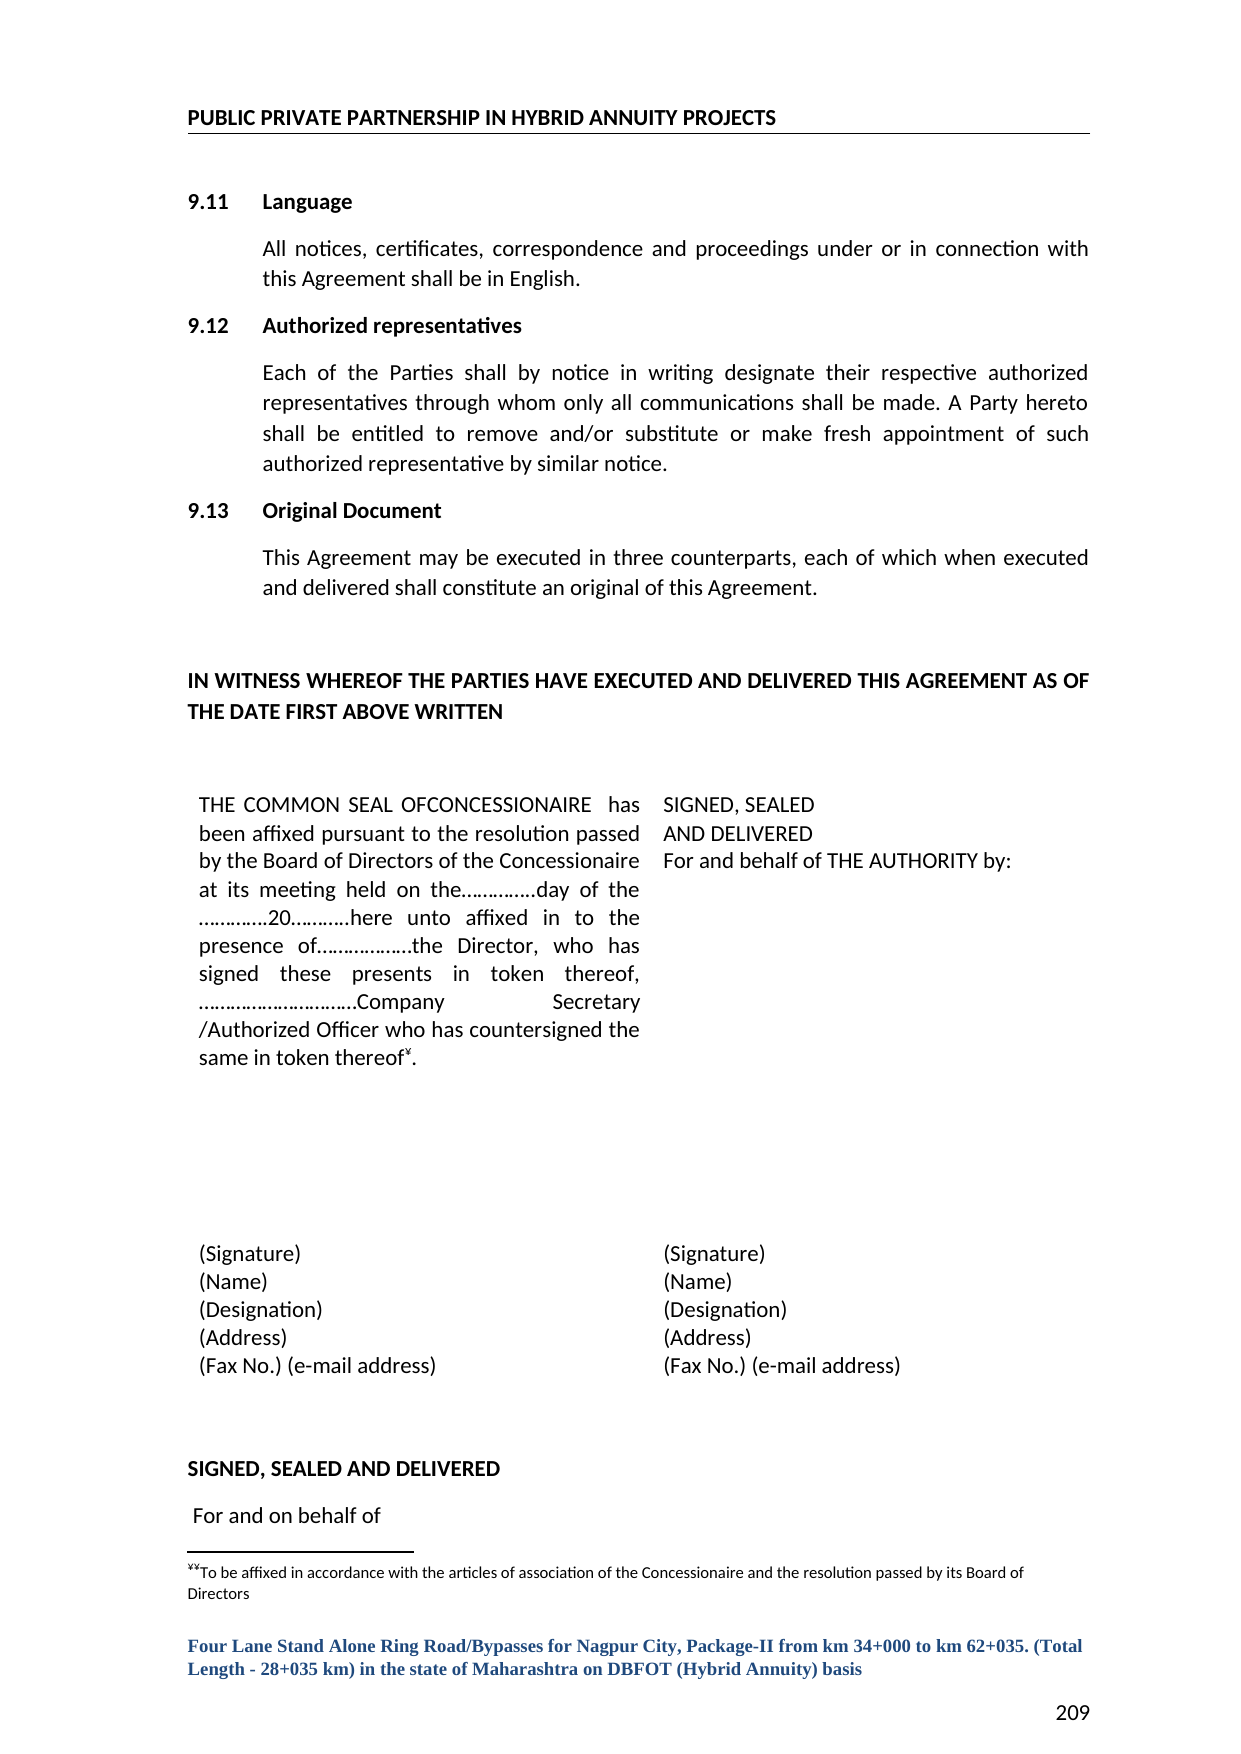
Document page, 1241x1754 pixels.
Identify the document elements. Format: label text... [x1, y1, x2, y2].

text 9.12 Authorized representatives [187, 311, 1090, 339]
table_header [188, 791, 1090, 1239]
text 9.11 Language [187, 187, 1090, 216]
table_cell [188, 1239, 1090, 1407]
text SIGNED, SEALED AND DELIVERED [187, 1454, 1090, 1482]
text For and on behalf of [187, 1501, 1090, 1529]
text IN WITNESS WHEREOF THE PARTIES HAVE EXECUTED AND DELIVERED THIS AGREEMENT AS OF THE DATE FIRST ABOVE WRITTEN [187, 667, 1090, 725]
text 9.13 Original Document [187, 496, 1090, 524]
text Each of the Parties shall by notice in writing designate their respective authorized representatives through whom only all communications shall be made. A Party hereto shall be entitled to remove and/or substitute or make fresh appointment of such authorized representative by similar notice. [262, 358, 1090, 477]
text This Agreement may be executed in three counterparts, each of which when executed and delivered shall constitute an original of this Agreement. [262, 543, 1090, 601]
text All notices, certificates, correspondence and proceedings under or in connection with this Agreement shall be in English. [262, 234, 1090, 293]
